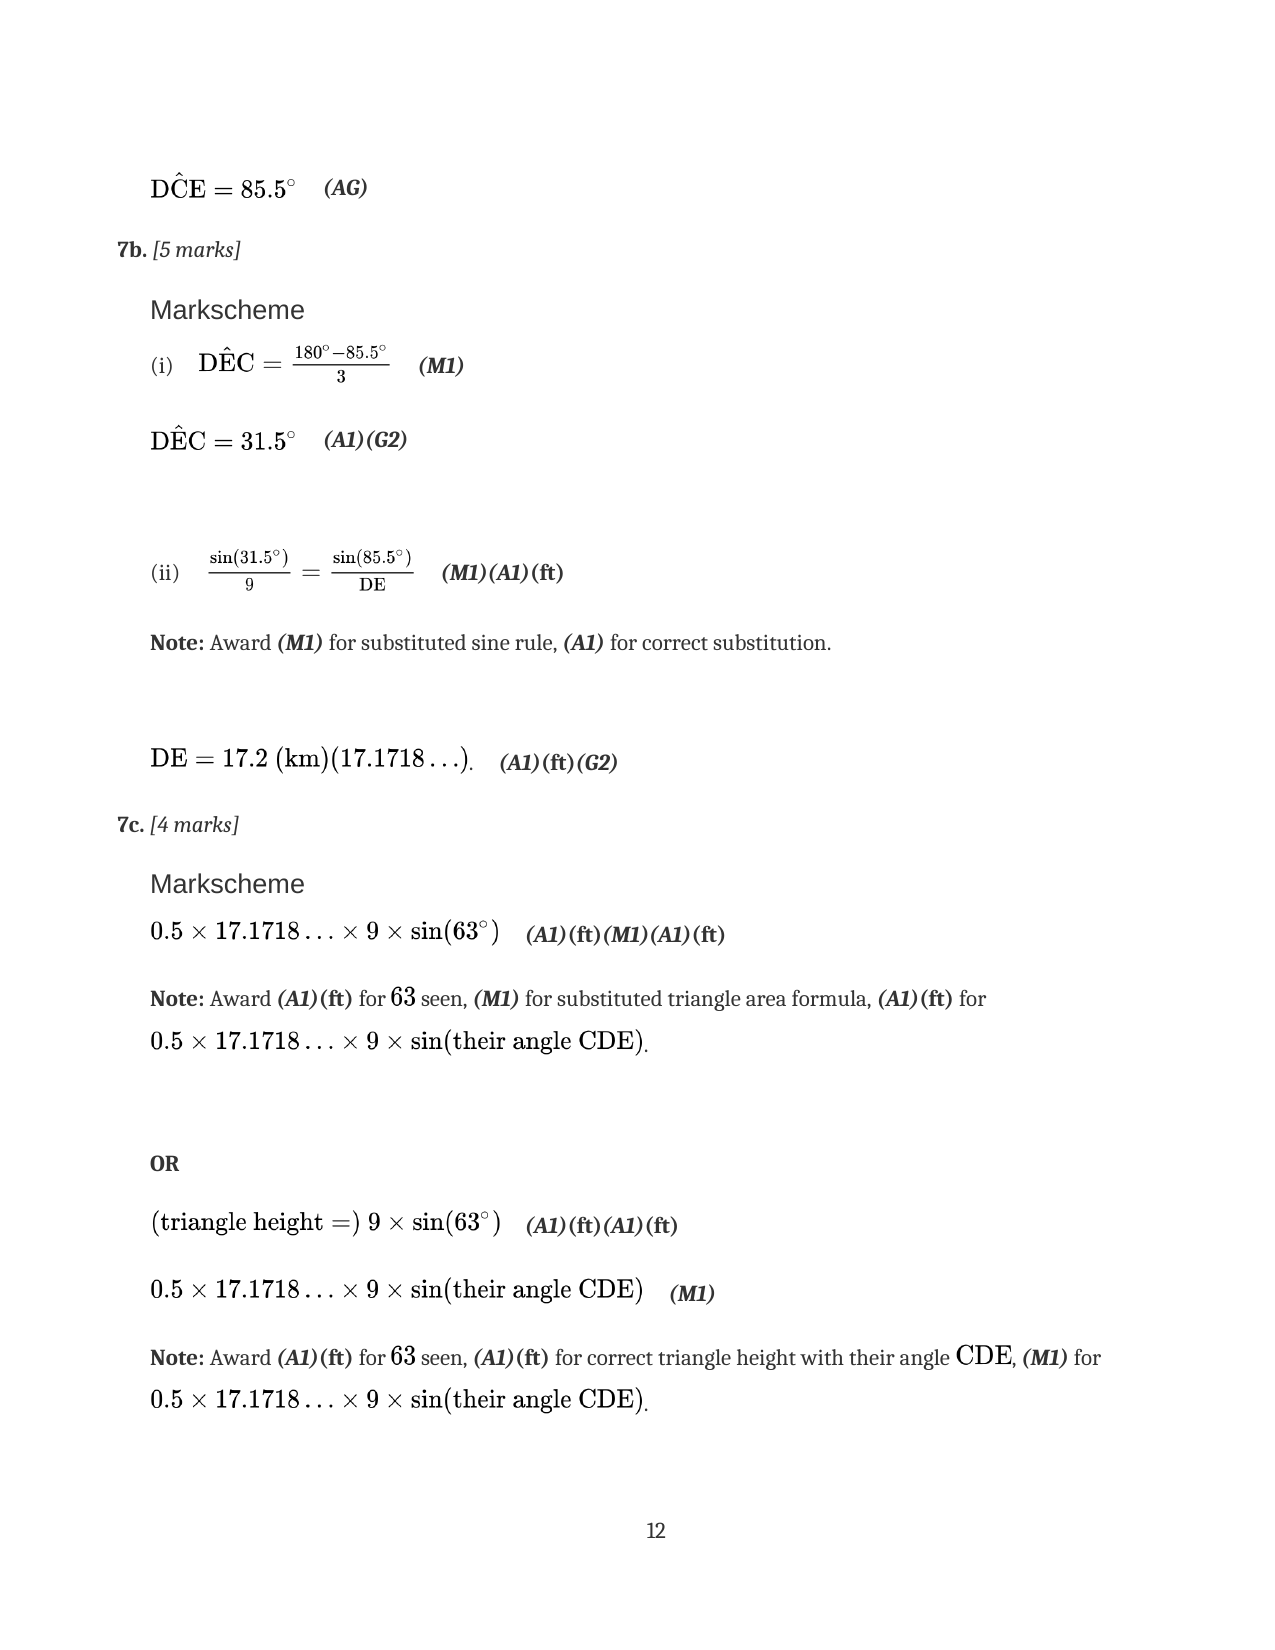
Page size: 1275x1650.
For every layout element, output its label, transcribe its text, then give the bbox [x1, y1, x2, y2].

picture [390, 983, 416, 1009]
text (ii) (M1)(A1)(ft) [150, 546, 1162, 600]
picture [150, 916, 501, 948]
subtitle Markscheme [150, 294, 1162, 325]
picture [150, 1275, 644, 1307]
text 7b. [5 marks] [112, 237, 1162, 263]
text Note: Award (A1)(ft) for seen, (A1)(ft) for correct triangle height with their angle , (M1) for . [150, 1342, 1162, 1422]
picture [150, 169, 298, 201]
picture [150, 421, 298, 453]
text Note: Award (A1)(ft) for seen, (M1) for substituted triangle area formula, (A1)(ft) for . [150, 984, 1162, 1063]
subtitle Markscheme [150, 868, 1162, 899]
text (i) (M1) [150, 342, 1162, 391]
text OR [150, 1151, 1162, 1177]
picture [955, 1342, 1012, 1368]
picture [150, 1207, 501, 1239]
picture [198, 341, 393, 386]
picture [150, 1026, 644, 1058]
text (AG) [150, 169, 1162, 206]
text Note: Award (M1) for substituted sine rule, (A1) for correct substitution. [150, 630, 1162, 657]
picture [390, 1342, 416, 1368]
text 7c. [4 marks] [112, 811, 1162, 838]
text (A1)(G2) [150, 422, 1162, 459]
picture [205, 546, 416, 594]
picture [150, 743, 469, 776]
picture [150, 1385, 644, 1417]
